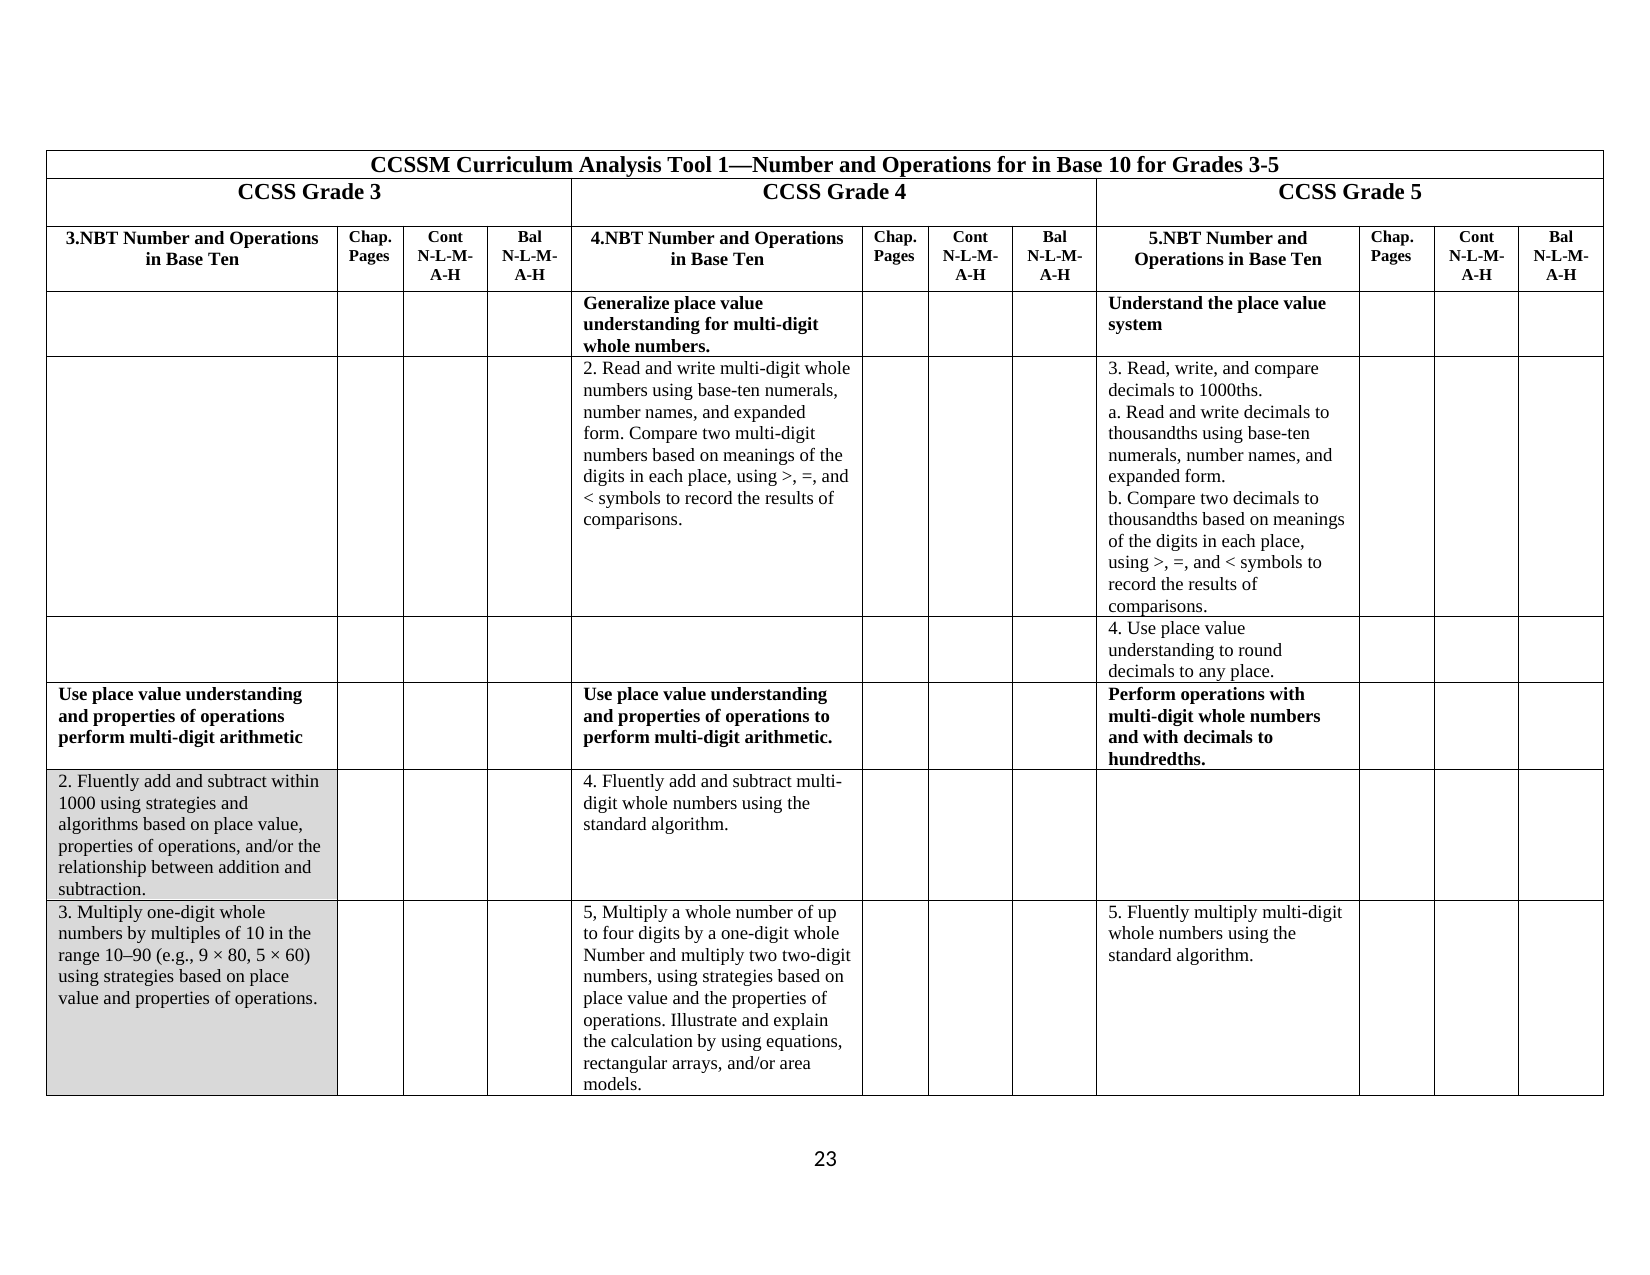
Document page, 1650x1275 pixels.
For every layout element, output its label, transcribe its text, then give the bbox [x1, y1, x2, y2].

table_cell [488, 617, 571, 682]
table_cell 4.NBT Number and Operations in Base Ten [572, 227, 862, 291]
table_cell [1360, 683, 1434, 769]
table_cell [404, 770, 487, 899]
table_cell CCSS Grade 3 [47, 179, 571, 226]
table_cell Generalize place value understanding for multi-digit whole numbers. [572, 292, 862, 356]
table_cell Perform operations with multi-digit whole numbers and with decimals to hundredths. [1097, 683, 1359, 769]
table_cell [488, 683, 571, 769]
table_cell [1519, 617, 1603, 682]
table_cell Bal N-L-M- A-H [488, 227, 571, 291]
table_cell 4. Use place value understanding to round decimals to any place. [1097, 617, 1359, 682]
table_cell [1013, 901, 1096, 1095]
table_cell [404, 683, 487, 769]
table_cell Chap. Pages [1360, 227, 1434, 291]
table_cell [1360, 292, 1434, 356]
table_cell [488, 292, 571, 356]
table_cell [1435, 683, 1518, 769]
table_cell [488, 357, 571, 616]
table_cell [1013, 617, 1096, 682]
table_cell Cont N-L-M- A-H [1435, 227, 1518, 291]
table_cell [1519, 292, 1603, 356]
table_cell [1013, 770, 1096, 899]
table_cell [929, 683, 1012, 769]
table_cell [929, 292, 1012, 356]
table_cell Use place value understanding and properties of operations perform multi-digit arithmetic [47, 683, 337, 769]
table_cell 5.NBT Number and Operations in Base Ten [1097, 227, 1359, 291]
table_cell [1519, 357, 1603, 616]
table_cell 2. Fluently add and subtract within 1000 using strategies and algorithms based on place value, properties of operations, and/or the relationship between addition and subtraction. [47, 770, 337, 899]
table_cell [1519, 683, 1603, 769]
table_cell [47, 357, 337, 616]
table_cell [1360, 901, 1434, 1095]
table_cell [1435, 770, 1518, 899]
table_cell [863, 901, 928, 1095]
table_cell [404, 617, 487, 682]
table_cell [47, 617, 337, 682]
table_cell CCSS Grade 5 [1097, 179, 1603, 226]
table_cell 2. Read and write multi-digit whole numbers using base-ten numerals, number names, and expanded form. Compare two multi-digit numbers based on meanings of the digits in each place, using >, =, and < symbols to record the results of comparisons. [572, 357, 862, 616]
table_cell Understand the place value system [1097, 292, 1359, 356]
table_cell 5. Fluently multiply multi-digit whole numbers using the standard algorithm. [1097, 901, 1359, 1095]
table_cell [1519, 770, 1603, 899]
table_cell [929, 617, 1012, 682]
table_cell Cont N-L-M- A-H [929, 227, 1012, 291]
table_cell [929, 357, 1012, 616]
table_cell [1360, 617, 1434, 682]
table_cell [404, 901, 487, 1095]
table_cell [929, 901, 1012, 1095]
table_cell CCSSM Curriculum Analysis Tool 1—Number and Operations for in Base 10 for Grades 3-5 [47, 151, 1603, 177]
table_cell 3. Multiply one-digit whole numbers by multiples of 10 in the range 10–90 (e.g., 9 × 80, 5 × 60) using strategies based on place value and properties of operations. [47, 901, 337, 1095]
table_cell [863, 683, 928, 769]
table_cell [338, 901, 403, 1095]
table_cell [404, 357, 487, 616]
table_cell [338, 683, 403, 769]
table_cell [1097, 770, 1359, 899]
table_cell [338, 292, 403, 356]
table_cell Bal N-L-M- A-H [1013, 227, 1096, 291]
table_cell [338, 770, 403, 899]
table_cell Chap. Pages [863, 227, 928, 291]
table_cell [1013, 683, 1096, 769]
table_cell [404, 292, 487, 356]
table_cell [863, 292, 928, 356]
table_cell [1435, 617, 1518, 682]
table_cell Use place value understanding and properties of operations to perform multi-digit arithmetic. [572, 683, 862, 769]
table_cell CCSS Grade 4 [572, 179, 1096, 226]
table_cell [1013, 292, 1096, 356]
table_cell [863, 617, 928, 682]
table_cell 3.NBT Number and Operations in Base Ten [47, 227, 337, 291]
table_cell 3. Read, write, and compare decimals to 1000ths. a. Read and write decimals to thousandths using base-ten numerals, number names, and expanded form. b. Compare two decimals to thousandths based on meanings of the digits in each place, using >, =, and < symbols to record the results of comparisons. [1097, 357, 1359, 616]
table_cell [1435, 292, 1518, 356]
table_cell [338, 617, 403, 682]
table_cell [488, 901, 571, 1095]
table_cell [47, 292, 337, 356]
table_cell 5, Multiply a whole number of up to four digits by a one-digit whole Number and multiply two two-digit numbers, using strategies based on place value and the properties of operations. Illustrate and explain the calculation by using equations, rectangular arrays, and/or area models. [572, 901, 862, 1095]
table_cell 4. Fluently add and subtract multi-digit whole numbers using the standard algorithm. [572, 770, 862, 899]
table_cell [929, 770, 1012, 899]
table_cell [1013, 357, 1096, 616]
table_cell Chap. Pages [338, 227, 403, 291]
table_cell Bal N-L-M- A-H [1519, 227, 1603, 291]
table_cell [1360, 357, 1434, 616]
table_cell [572, 617, 862, 682]
table_cell [488, 770, 571, 899]
table_cell [863, 357, 928, 616]
table_cell [1519, 901, 1603, 1095]
table_cell [1360, 770, 1434, 899]
table_cell [338, 357, 403, 616]
table_cell [1435, 901, 1518, 1095]
table_cell [1435, 357, 1518, 616]
table_cell Cont N-L-M- A-H [404, 227, 487, 291]
table_cell [863, 770, 928, 899]
